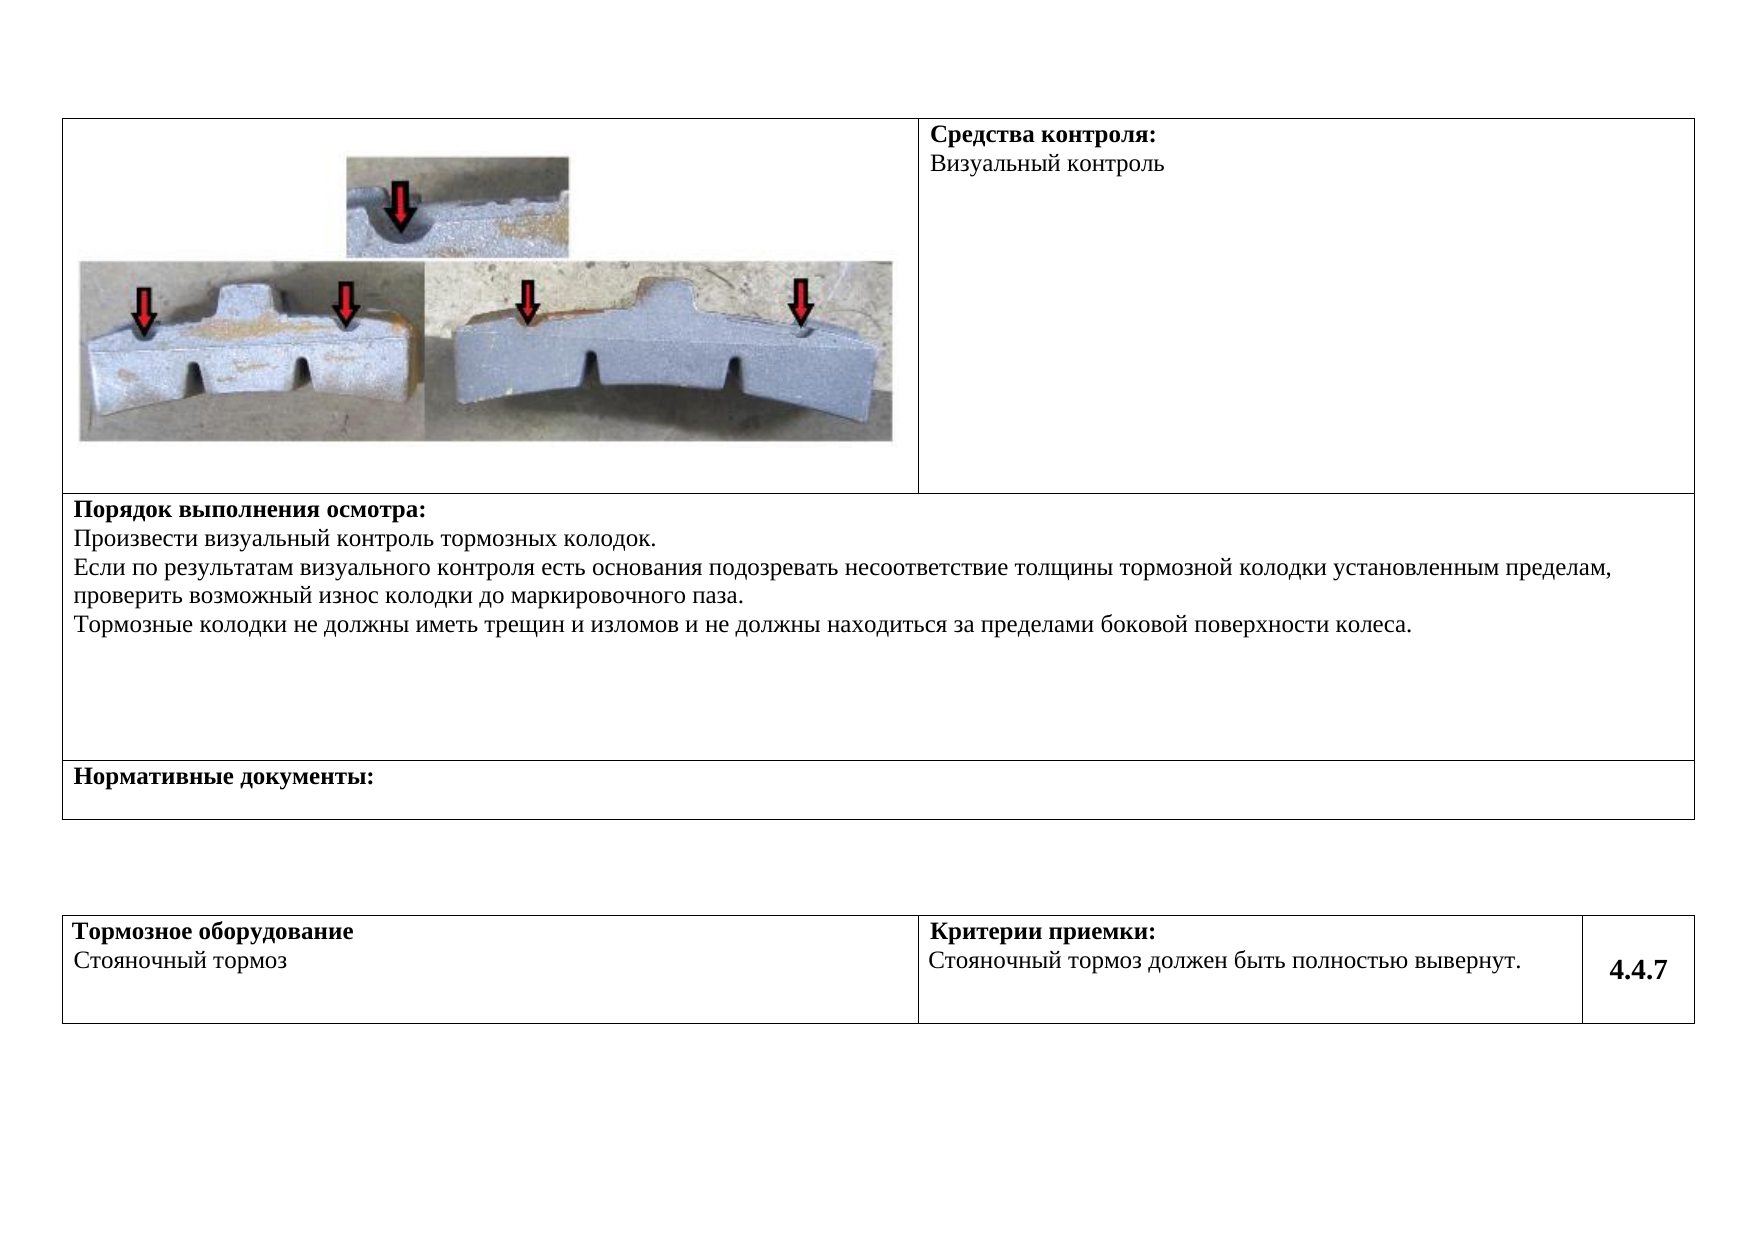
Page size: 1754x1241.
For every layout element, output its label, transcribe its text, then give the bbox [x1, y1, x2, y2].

table_cell [63, 119, 918, 493]
table_header 4.4.7 [1583, 916, 1694, 1023]
table_cell Средства контроля: Визуальный контроль [919, 119, 1450, 493]
picture [77, 150, 899, 448]
table_header Тормозное оборудование Стояночный тормоз [63, 916, 918, 1023]
table_header Критерии приемки: Стояночный тормоз должен быть полностью вывернут. [919, 916, 1582, 1023]
table_cell Нормативные документы: [63, 761, 1694, 818]
table_cell [1450, 119, 1694, 493]
table_cell Порядок выполнения осмотра: Произвести визуальный контроль тормозных колодок. Если по результатам визуального контроля есть основания подозревать несоответствие толщины тормозной колодки установленным пределам, проверить возможный износ колодки до маркировочного паза. Тормозные колодки не должны иметь трещин и изломов и не должны находиться за пределами боковой поверхности колеса. [63, 494, 1694, 760]
